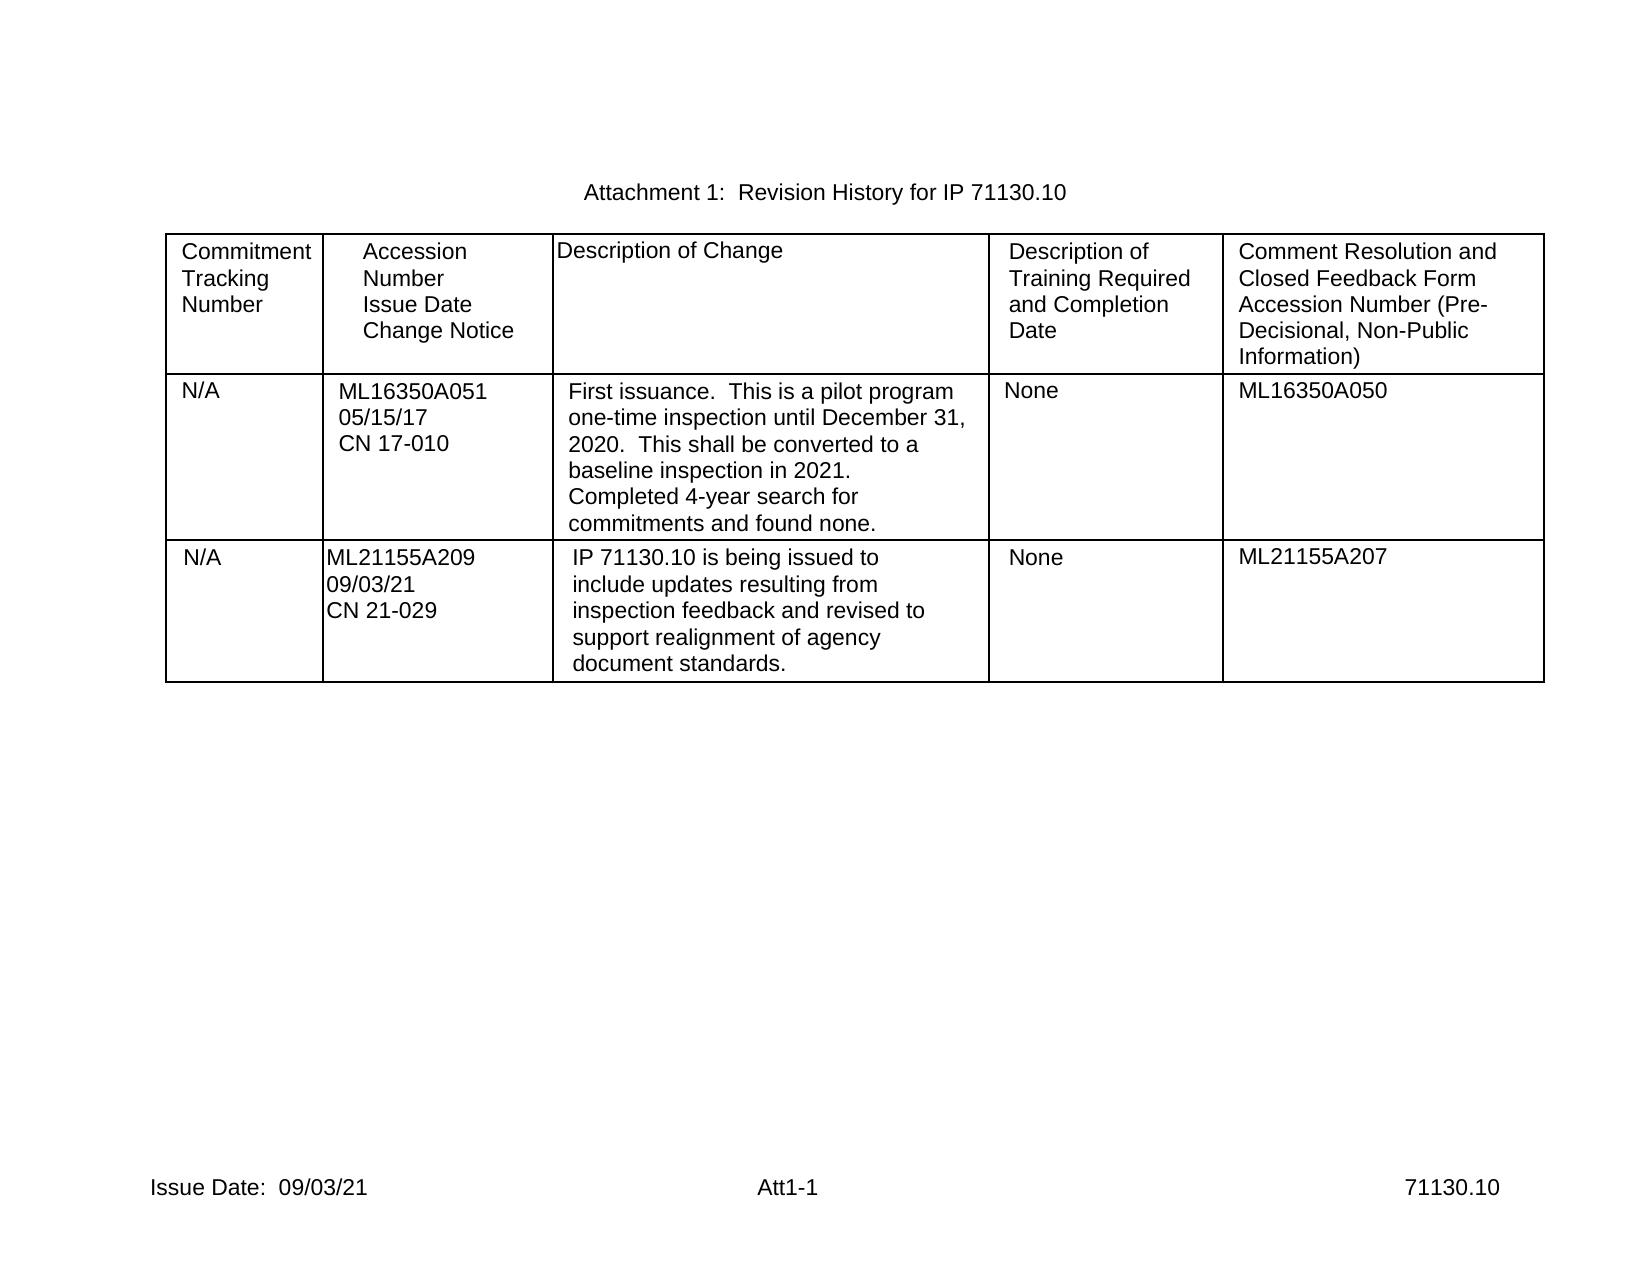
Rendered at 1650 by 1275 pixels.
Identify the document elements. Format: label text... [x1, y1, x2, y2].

table_header Description of Change [554, 235, 988, 373]
table_cell ML16350A050 [1224, 375, 1543, 539]
table_cell ML16350A051 05/15/17 CN 17-010 [324, 375, 552, 539]
table_header Accession Number Issue Date Change Notice [324, 235, 552, 373]
table_header Comment Resolution and Closed Feedback Form Accession Number (Pre- Decisional, Non-Public Information) [1224, 235, 1543, 373]
table_header Description of Training Required and Completion Date [990, 235, 1222, 373]
table_header Commitment Tracking Number [167, 235, 322, 373]
table_cell IP 71130.10 is being issued to include updates resulting from inspection feedback and revised to support realignment of agency document standards. [554, 541, 988, 681]
table_cell N/A [167, 541, 322, 681]
table_cell ML21155A209 09/03/21 CN 21-029 [324, 541, 552, 681]
text Attachment 1: Revision History for IP 71130.10 [150, 179, 1500, 206]
table_cell N/A [167, 375, 322, 539]
table_cell ML21155A207 [1224, 541, 1543, 681]
table_cell None [990, 375, 1222, 539]
table_cell First issuance. This is a pilot program one-time inspection until December 31, 2020. This shall be converted to a baseline inspection in 2021. Completed 4-year search for commitments and found none. [554, 375, 988, 539]
table_cell None [990, 541, 1222, 681]
